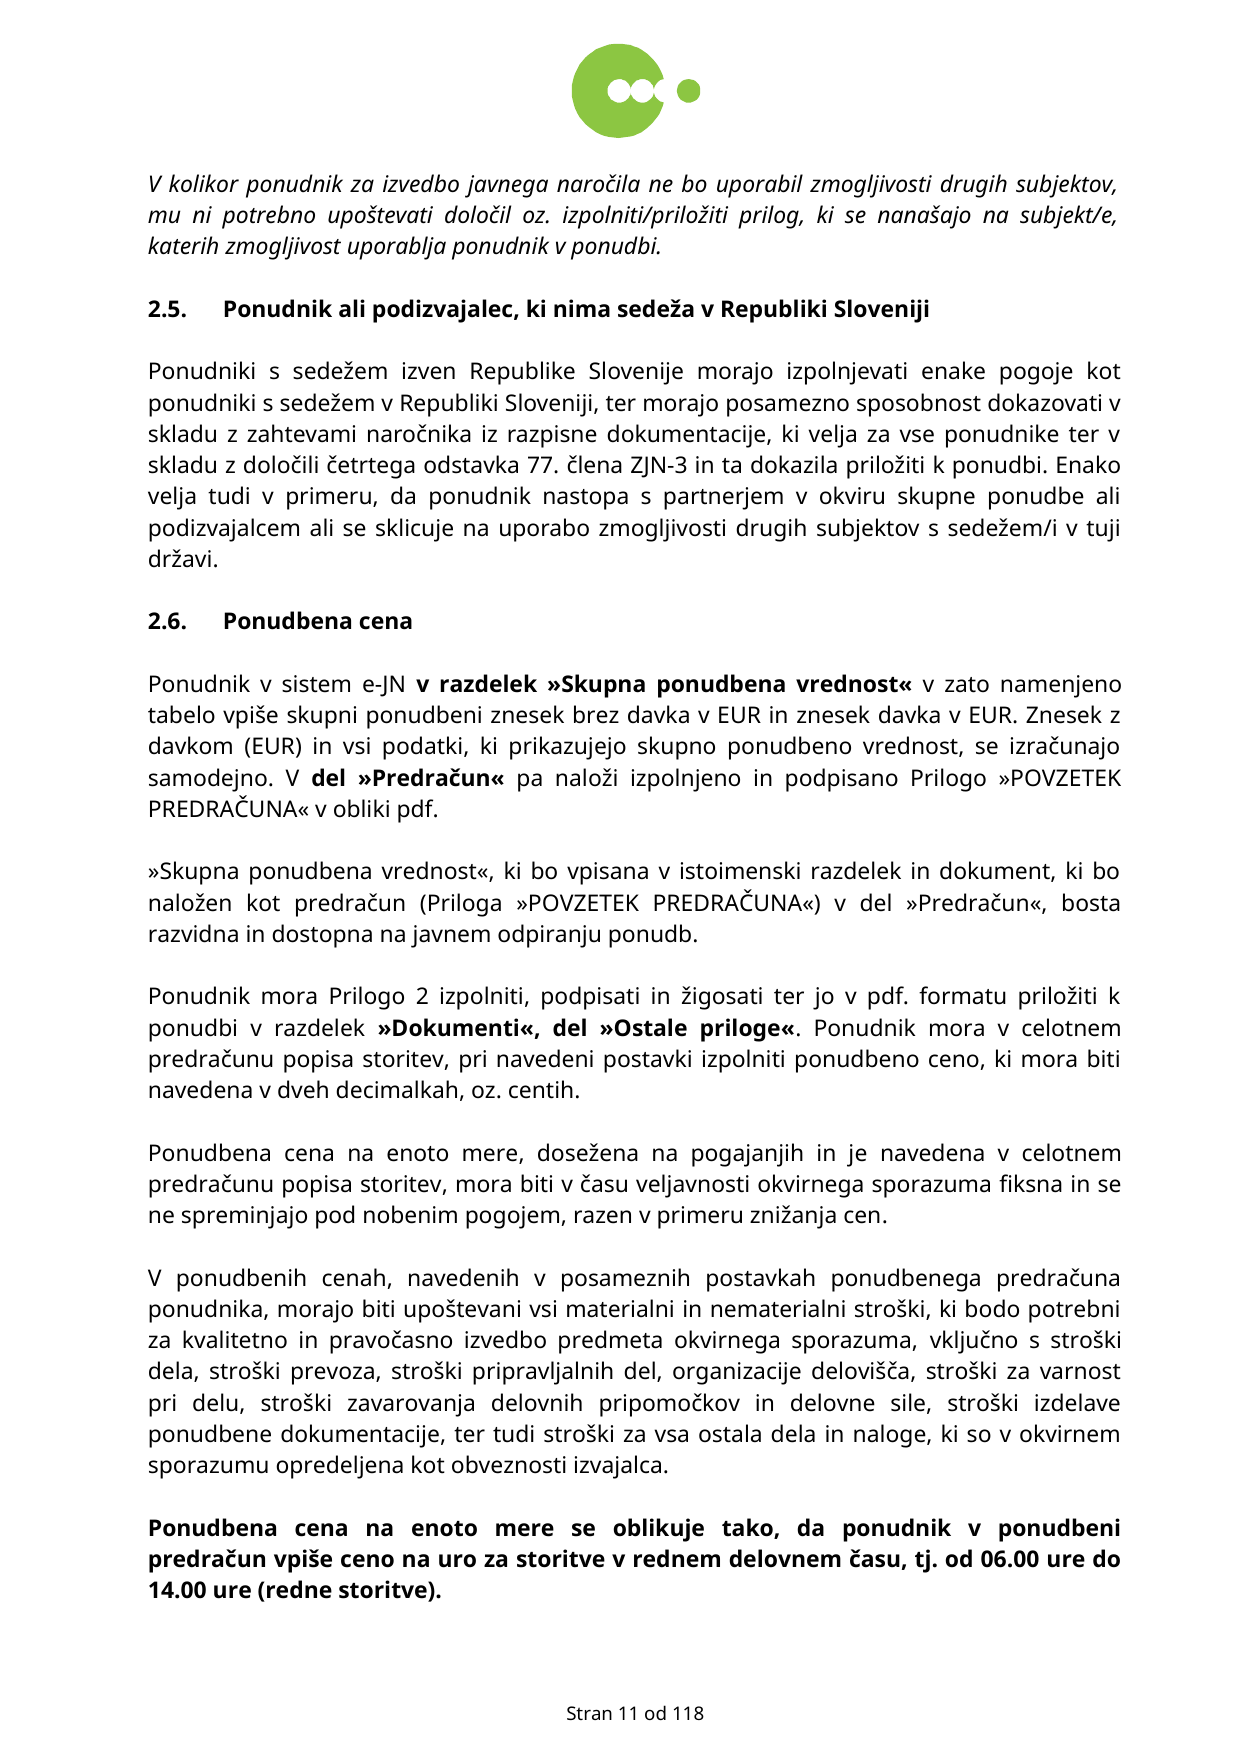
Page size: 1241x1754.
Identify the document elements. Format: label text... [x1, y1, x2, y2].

text V ponudbenih cenah, navedenih v posameznih postavkah ponudbenega predračuna ponudnika, morajo biti upoštevani vsi materialni in nematerialni stroški, ki bodo potrebni za kvalitetno in pravočasno izvedbo predmeta okvirnega sporazuma, vključno s stroški dela, stroški prevoza, stroški pripravljalnih del, organizacije delovišča, stroški za varnost pri delu, stroški zavarovanja delovnih pripomočkov in delovne sile, stroški izdelave ponudbene dokumentacije, ter tudi stroški za vsa ostala dela in naloge, ki so v okvirnem sporazumu opredeljena kot obveznosti izvajalca. [148, 1261, 1122, 1480]
text »Skupna ponudbena vrednost«, ki bo vpisana v istoimenski razdelek in dokument, ki bo naložen kot predračun (Priloga »POVZETEK PREDRAČUNA«) v del »Predračun«, bosta razvidna in dostopna na javnem odpiranju ponudb. [148, 855, 1122, 949]
list Ponudbena cena [148, 605, 1122, 636]
text V kolikor ponudnik za izvedbo javnega naročila ne bo uporabil zmogljivosti drugih subjektov, mu ni potrebno upoštevati določil oz. izpolniti/priložiti prilog, ki se nanašajo na subjekt/e, katerih zmogljivost uporablja ponudnik v ponudbi. [148, 168, 1122, 261]
text Ponudbena cena na enoto mere se oblikuje tako, da ponudnik v ponudbeni predračun vpiše ceno na uro za storitve v rednem delovnem času, tj. od 06.00 ure do 14.00 ure (redne storitve). [148, 1511, 1122, 1605]
text Ponudniki s sedežem izven Republike Slovenije morajo izpolnjevati enake pogoje kot ponudniki s sedežem v Republiki Sloveniji, ter morajo posamezno sposobnost dokazovati v skladu z zahtevami naročnika iz razpisne dokumentacije, ki velja za vse ponudnike ter v skladu z določili četrtega odstavka 77. člena ZJN-3 in ta dokazila priložiti k ponudbi. Enako velja tudi v primeru, da ponudnik nastopa s partnerjem v okviru skupne ponudbe ali podizvajalcem ali se sklicuje na uporabo zmogljivosti drugih subjektov s sedežem/i v tuji državi. [148, 355, 1122, 574]
list Ponudnik ali podizvajalec, ki nima sedeža v Republiki Sloveniji [148, 293, 1122, 324]
text Ponudnik mora Prilogo 2 izpolniti, podpisati in žigosati ter jo v pdf. formatu priložiti k ponudbi v razdelek »Dokumenti«, del »Ostale priloge«. Ponudnik mora v celotnem predračunu popisa storitev, pri navedeni postavki izpolniti ponudbeno ceno, ki mora biti navedena v dveh decimalkah, oz. centih. [148, 980, 1122, 1105]
text Ponudbena cena na enoto mere, dosežena na pogajanjih in je navedena v celotnem predračunu popisa storitev, mora biti v času veljavnosti okvirnega sporazuma fiksna in se ne spreminjajo pod nobenim pogojem, razen v primeru znižanja cen. [148, 1136, 1122, 1230]
text Ponudnik v sistem e-JN v razdelek »Skupna ponudbena vrednost« v zato namenjeno tabelo vpiše skupni ponudbeni znesek brez davka v EUR in znesek davka v EUR. Znesek z davkom (EUR) in vsi podatki, ki prikazujejo skupno ponudbeno vrednost, se izračunajo samodejno. V del »Predračun« pa naloži izpolnjeno in podpisano Prilogo »POVZETEK PREDRAČUNA« v obliki pdf. [148, 668, 1122, 824]
